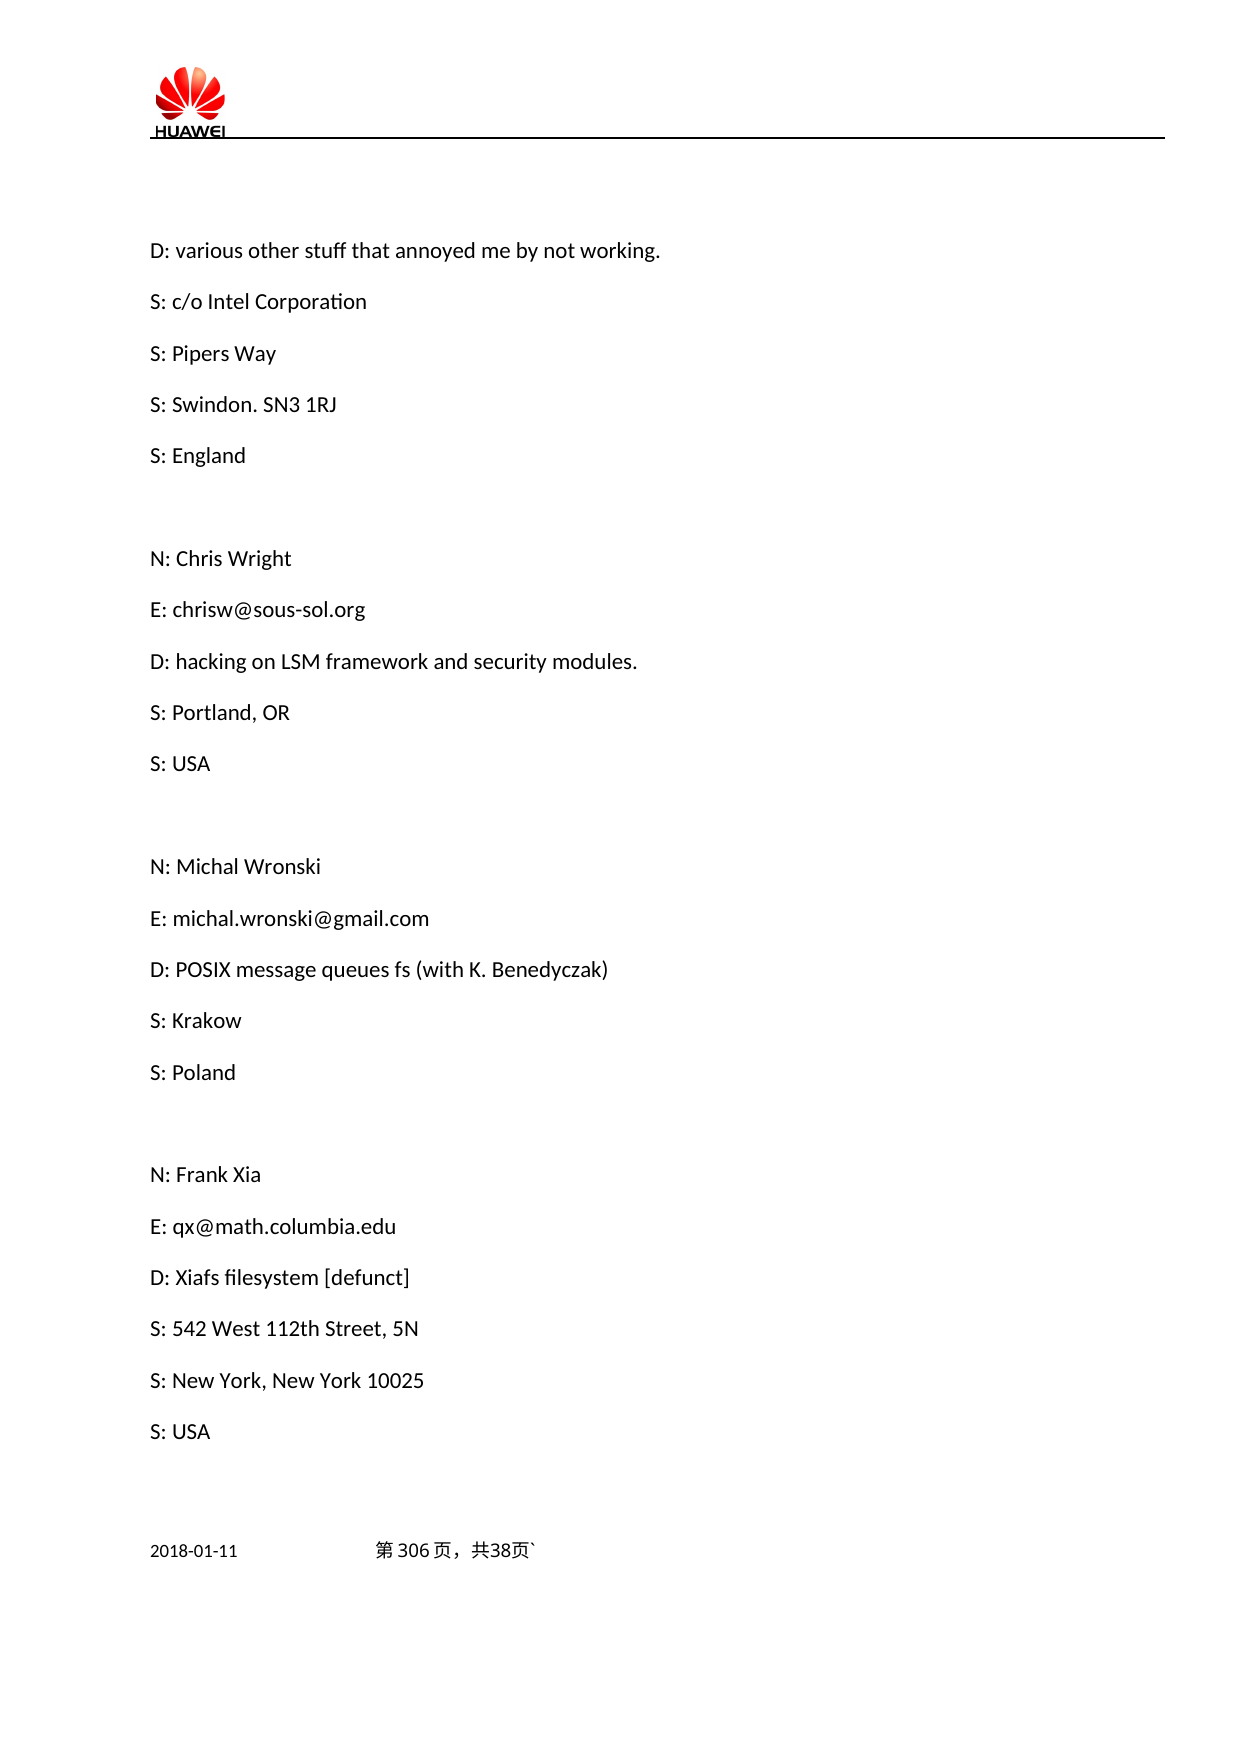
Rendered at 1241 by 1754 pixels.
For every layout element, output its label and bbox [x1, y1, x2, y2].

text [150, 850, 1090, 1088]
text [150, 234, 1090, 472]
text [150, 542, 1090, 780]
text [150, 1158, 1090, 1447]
picture [156, 67, 225, 137]
